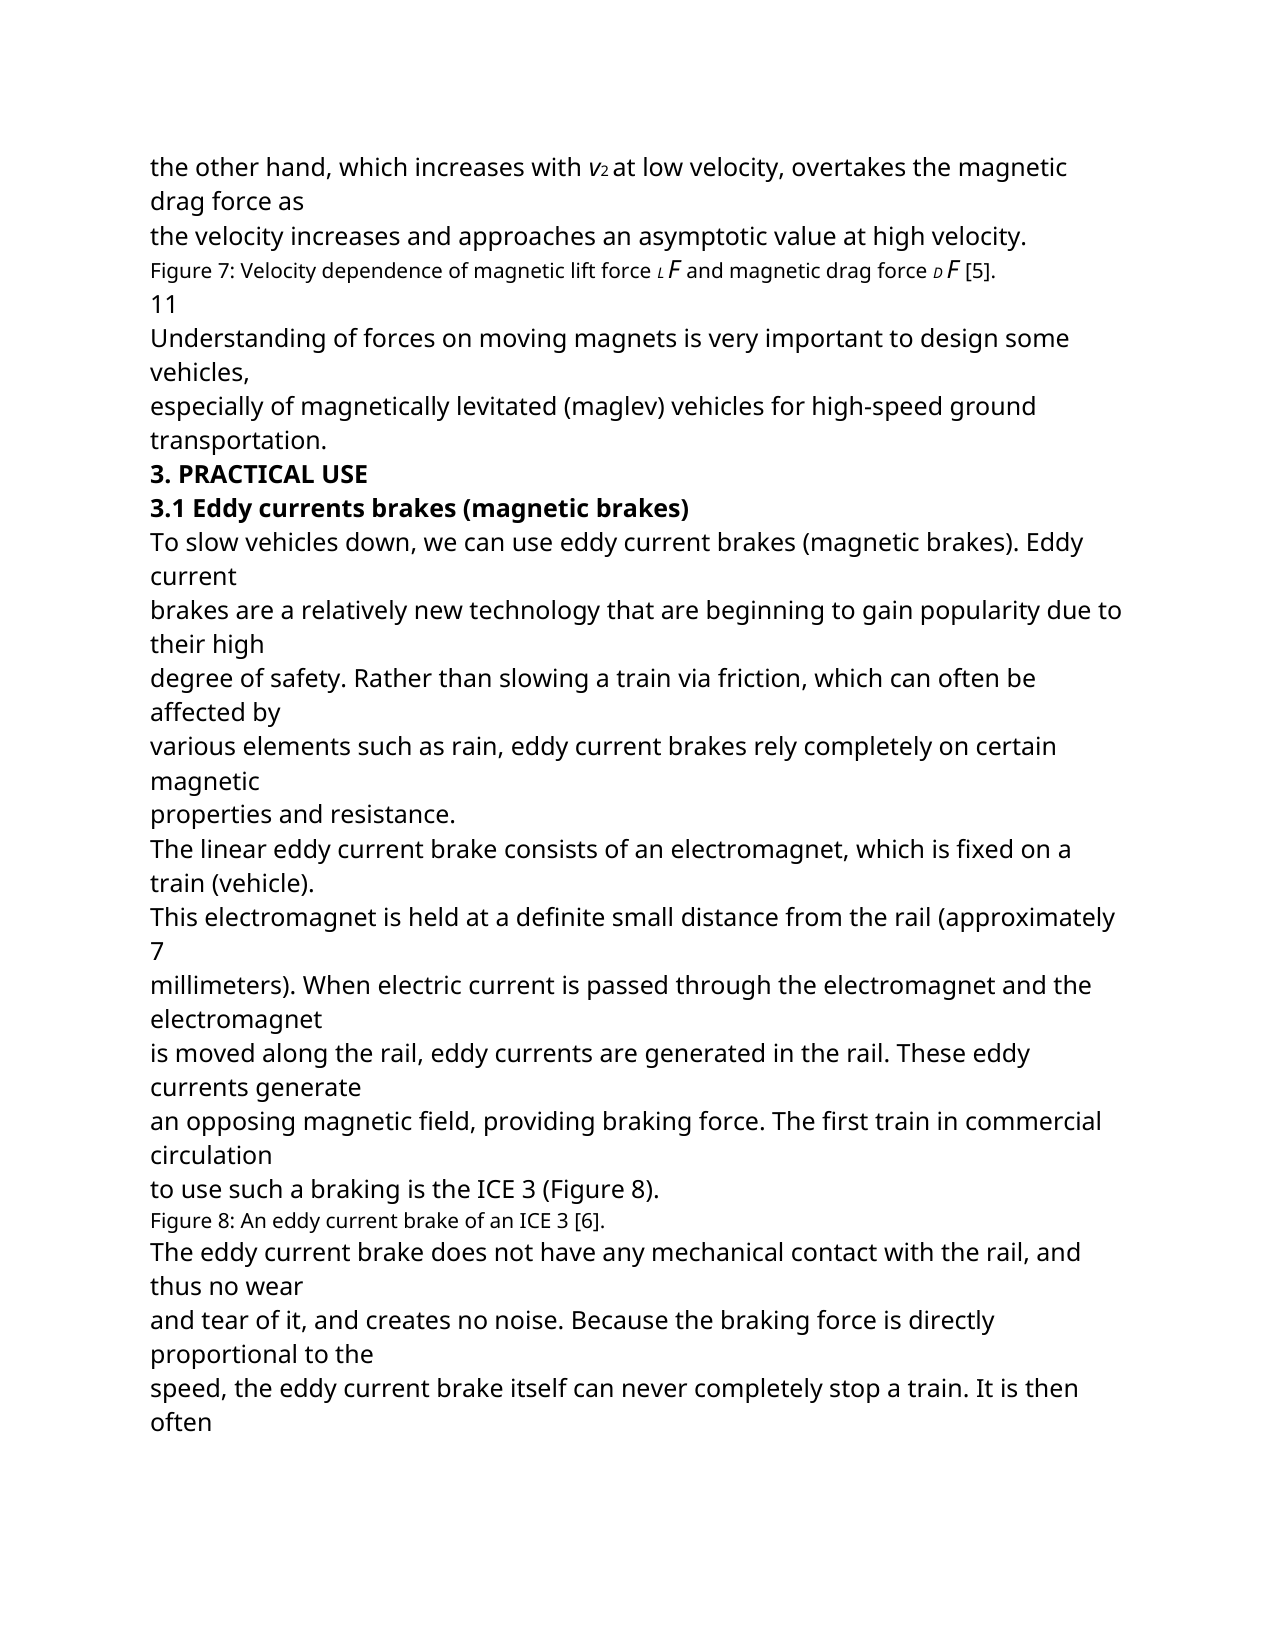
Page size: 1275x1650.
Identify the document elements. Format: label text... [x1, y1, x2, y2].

text The linear eddy current brake consists of an electromagnet, which is fixed on a train (vehicle). [150, 831, 1125, 899]
text to use such a braking is the ICE 3 (Figure 8). [150, 1172, 1125, 1206]
text an opposing magnetic field, providing braking force. The first train in commercial circulation [150, 1104, 1125, 1172]
text The eddy current brake does not have any mechanical contact with the rail, and thus no wear [150, 1234, 1125, 1302]
text speed, the eddy current brake itself can never completely stop a train. It is then often [150, 1371, 1125, 1439]
text Figure 8: An eddy current brake of an ICE 3 [6]. [150, 1206, 1125, 1234]
text To slow vehicles down, we can use eddy current brakes (magnetic brakes). Eddy current [150, 525, 1125, 593]
text the other hand, which increases with v2 at low velocity, overtakes the magnetic drag force as [150, 150, 1125, 218]
text is moved along the rail, eddy currents are generated in the rail. These eddy currents generate [150, 1036, 1125, 1104]
text the velocity increases and approaches an asymptotic value at high velocity. [150, 218, 1125, 252]
text and tear of it, and creates no noise. Because the braking force is directly proportional to the [150, 1302, 1125, 1371]
text 11 [150, 286, 1125, 320]
text Figure 7: Velocity dependence of magnetic lift force L F and magnetic drag force D F [5]. [150, 252, 1125, 286]
text This electromagnet is held at a definite small distance from the rail (approximately 7 [150, 899, 1125, 967]
text 3.1 Eddy currents brakes (magnetic brakes) [150, 491, 1125, 525]
text various elements such as rain, eddy current brakes rely completely on certain magnetic [150, 729, 1125, 797]
text millimeters). When electric current is passed through the electromagnet and the electromagnet [150, 967, 1125, 1036]
text 3. PRACTICAL USE [150, 457, 1125, 491]
text degree of safety. Rather than slowing a train via friction, which can often be affected by [150, 661, 1125, 729]
text brakes are a relatively new technology that are beginning to gain popularity due to their high [150, 593, 1125, 661]
text especially of magnetically levitated (maglev) vehicles for high-speed ground transportation. [150, 388, 1125, 457]
text properties and resistance. [150, 797, 1125, 831]
text Understanding of forces on moving magnets is very important to design some vehicles, [150, 320, 1125, 388]
